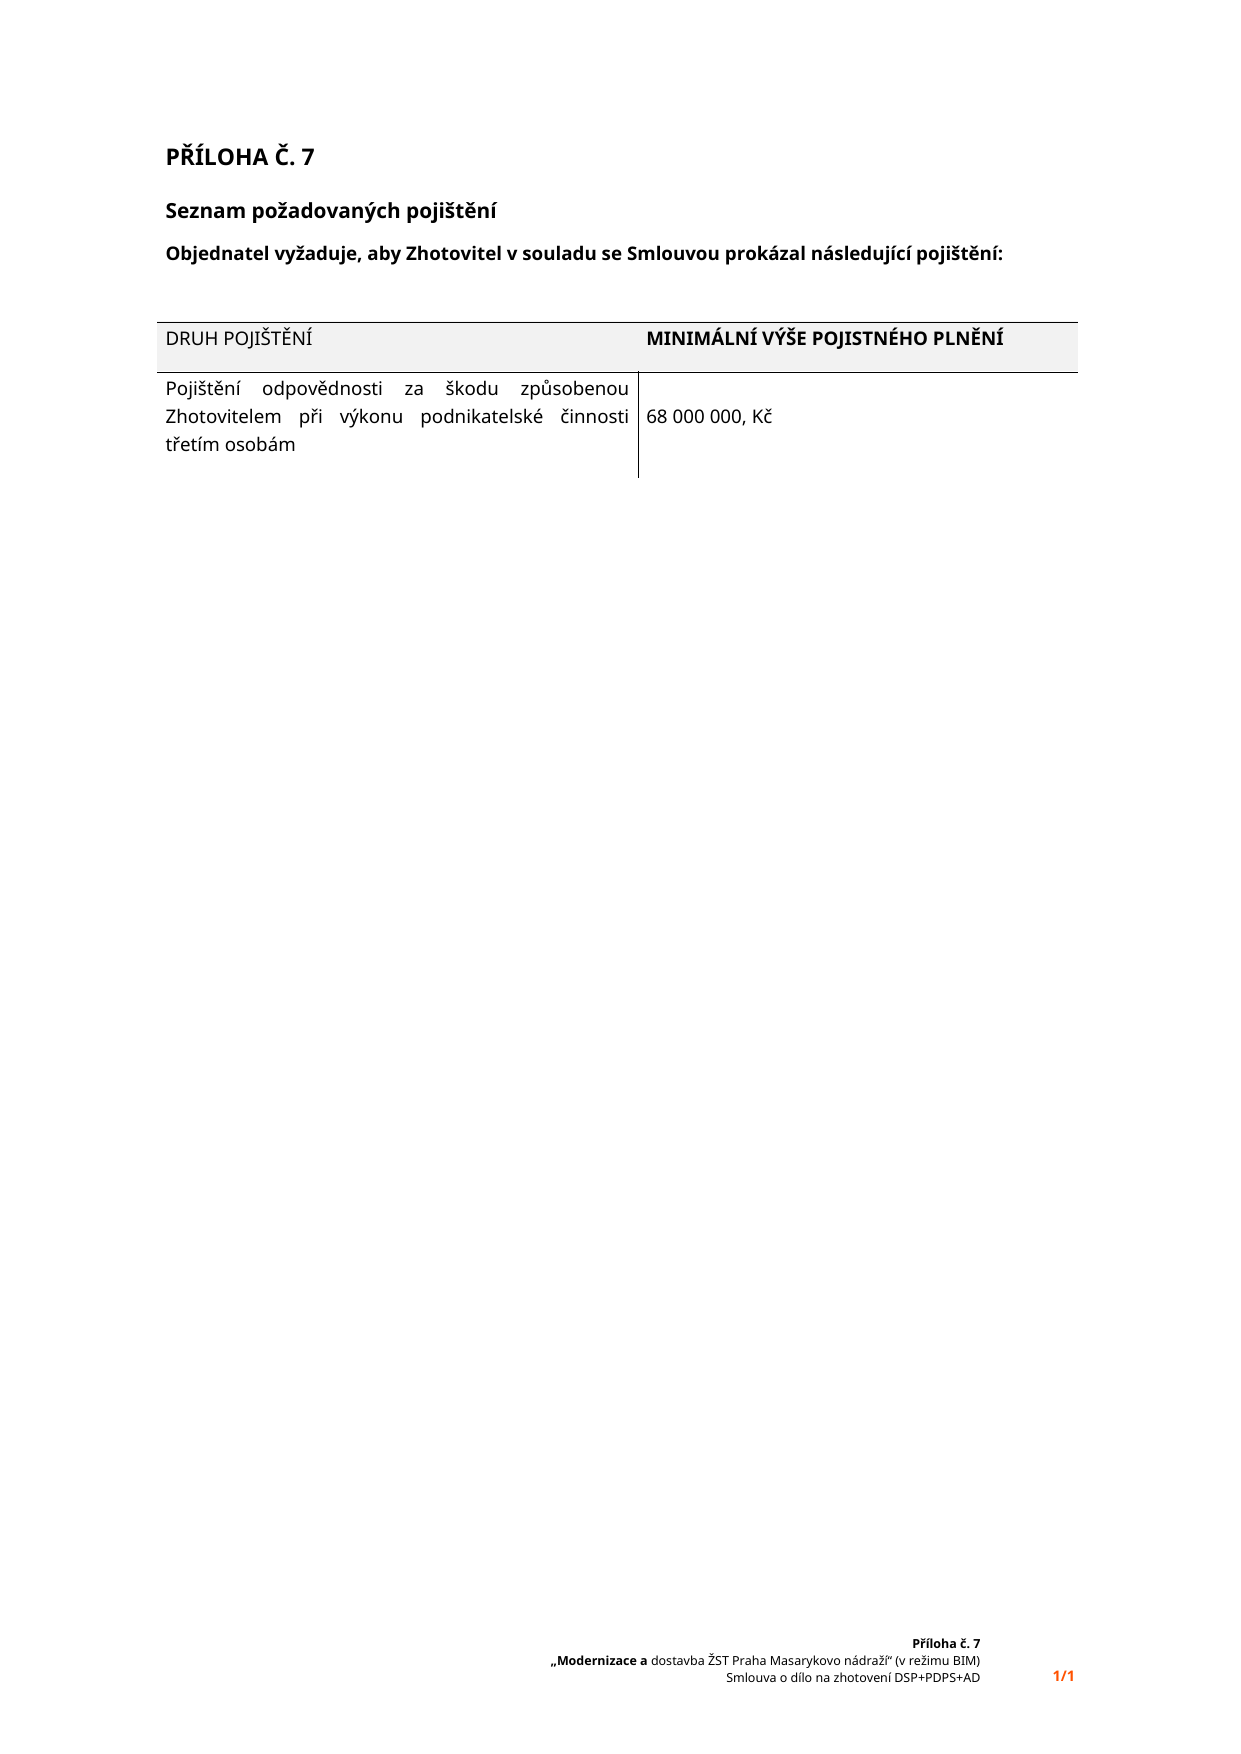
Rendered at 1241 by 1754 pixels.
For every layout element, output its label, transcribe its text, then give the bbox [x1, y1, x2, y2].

table_cell Pojištění odpovědnosti za škodu způsobenou Zhotovitelem při výkonu podnikatelské činnosti třetím osobám [157, 373, 638, 478]
text Seznam požadovaných pojištění [165, 197, 1075, 225]
text Objednatel vyžaduje, aby Zhotovitel v souladu se Smlouvou prokázal následující pojištění: [165, 240, 1075, 266]
text Příloha č. 7 [165, 141, 1075, 173]
table_header MINIMÁLNÍ VÝŠE POJISTNÉHO PLNĚNÍ [638, 323, 1078, 371]
table_cell 68 000 000, Kč [639, 373, 1078, 478]
table_header DRUH POJIŠTĚNÍ [157, 323, 638, 371]
